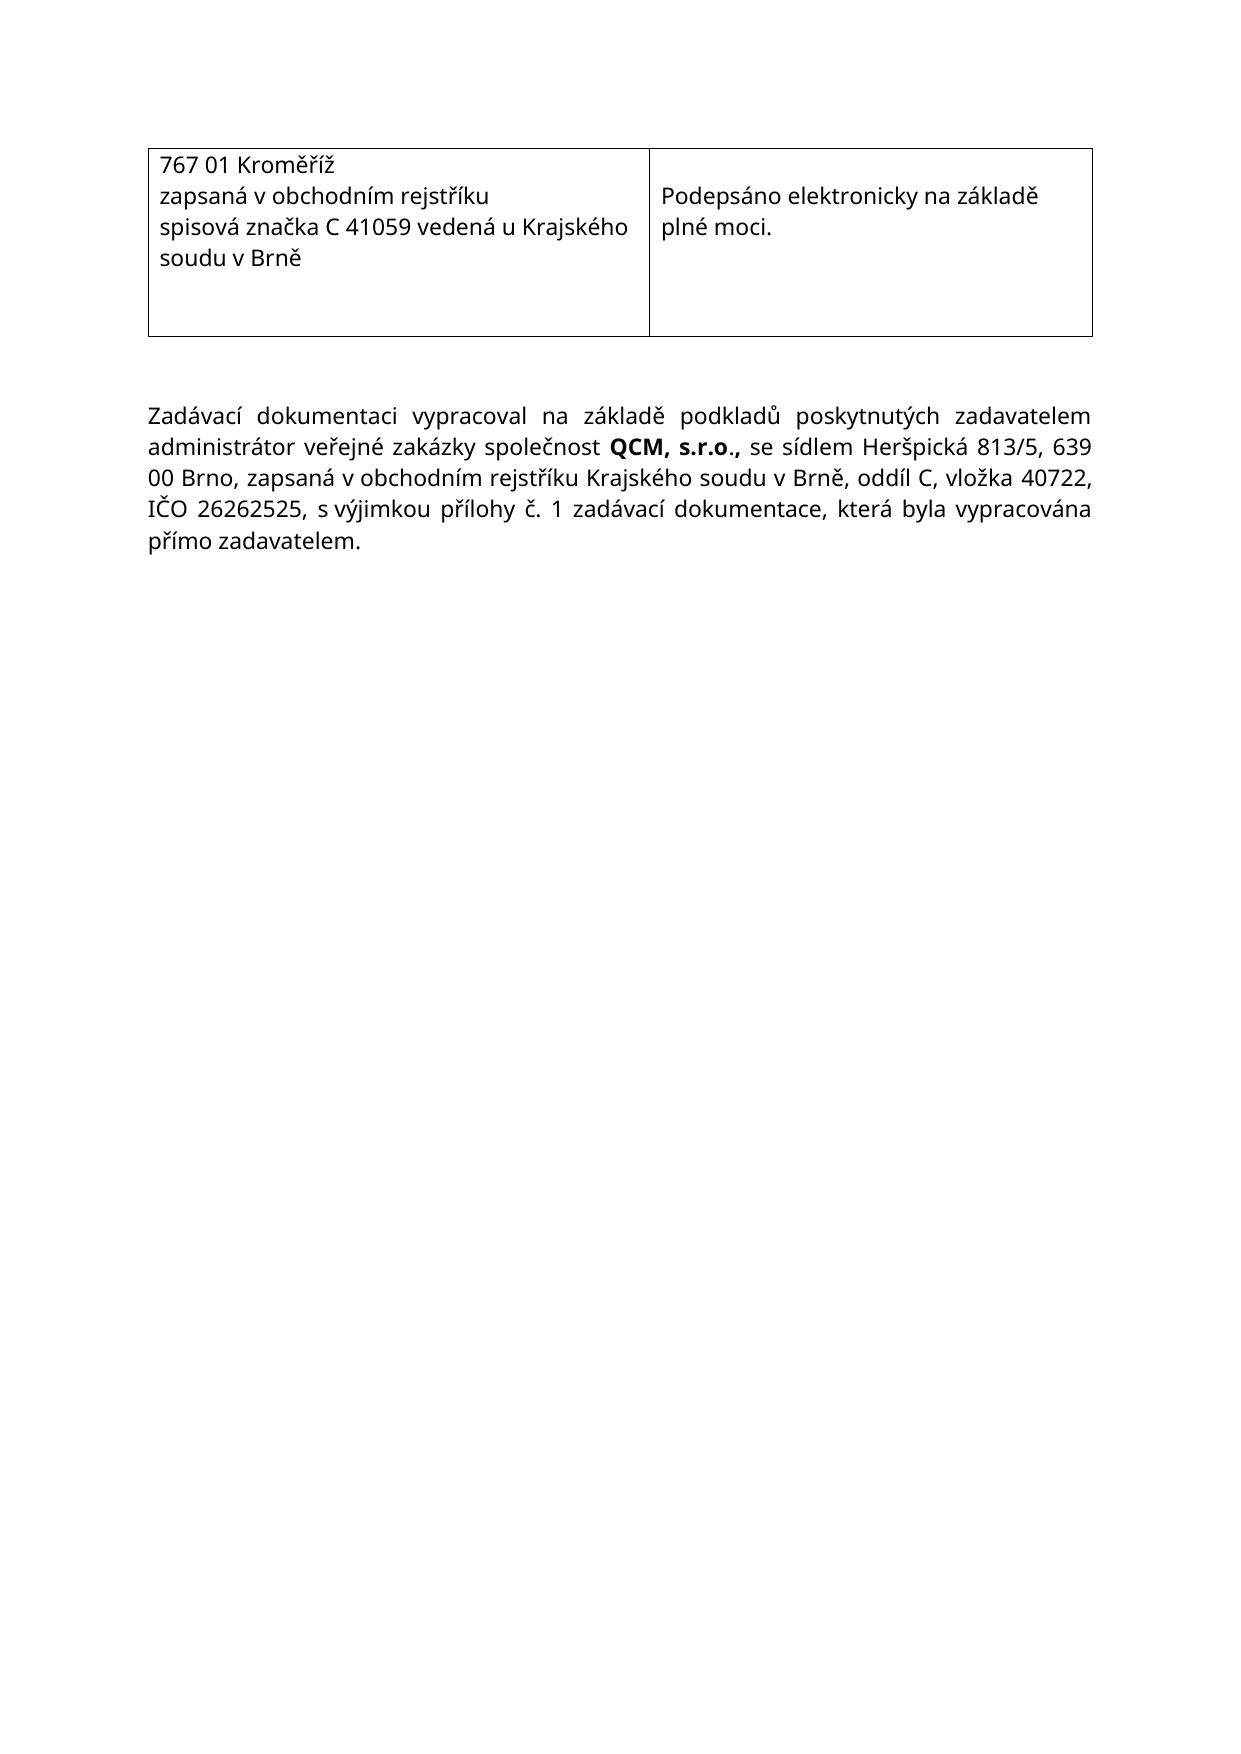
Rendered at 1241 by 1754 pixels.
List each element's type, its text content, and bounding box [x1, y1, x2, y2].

text Zadávací dokumentaci vypracoval na základě podkladů poskytnutých zadavatelem administrátor veřejné zakázky společnost QCM, s.r.o., se sídlem Heršpická 813/5, 639 00 Brno, zapsaná v obchodním rejstříku Krajského soudu v Brně, oddíl C, vložka 40722, IČO 26262525, s výjimkou přílohy č. 1 zadávací dokumentace, která byla vypracována přímo zadavatelem. [148, 400, 1093, 556]
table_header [149, 149, 649, 336]
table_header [650, 149, 1092, 336]
